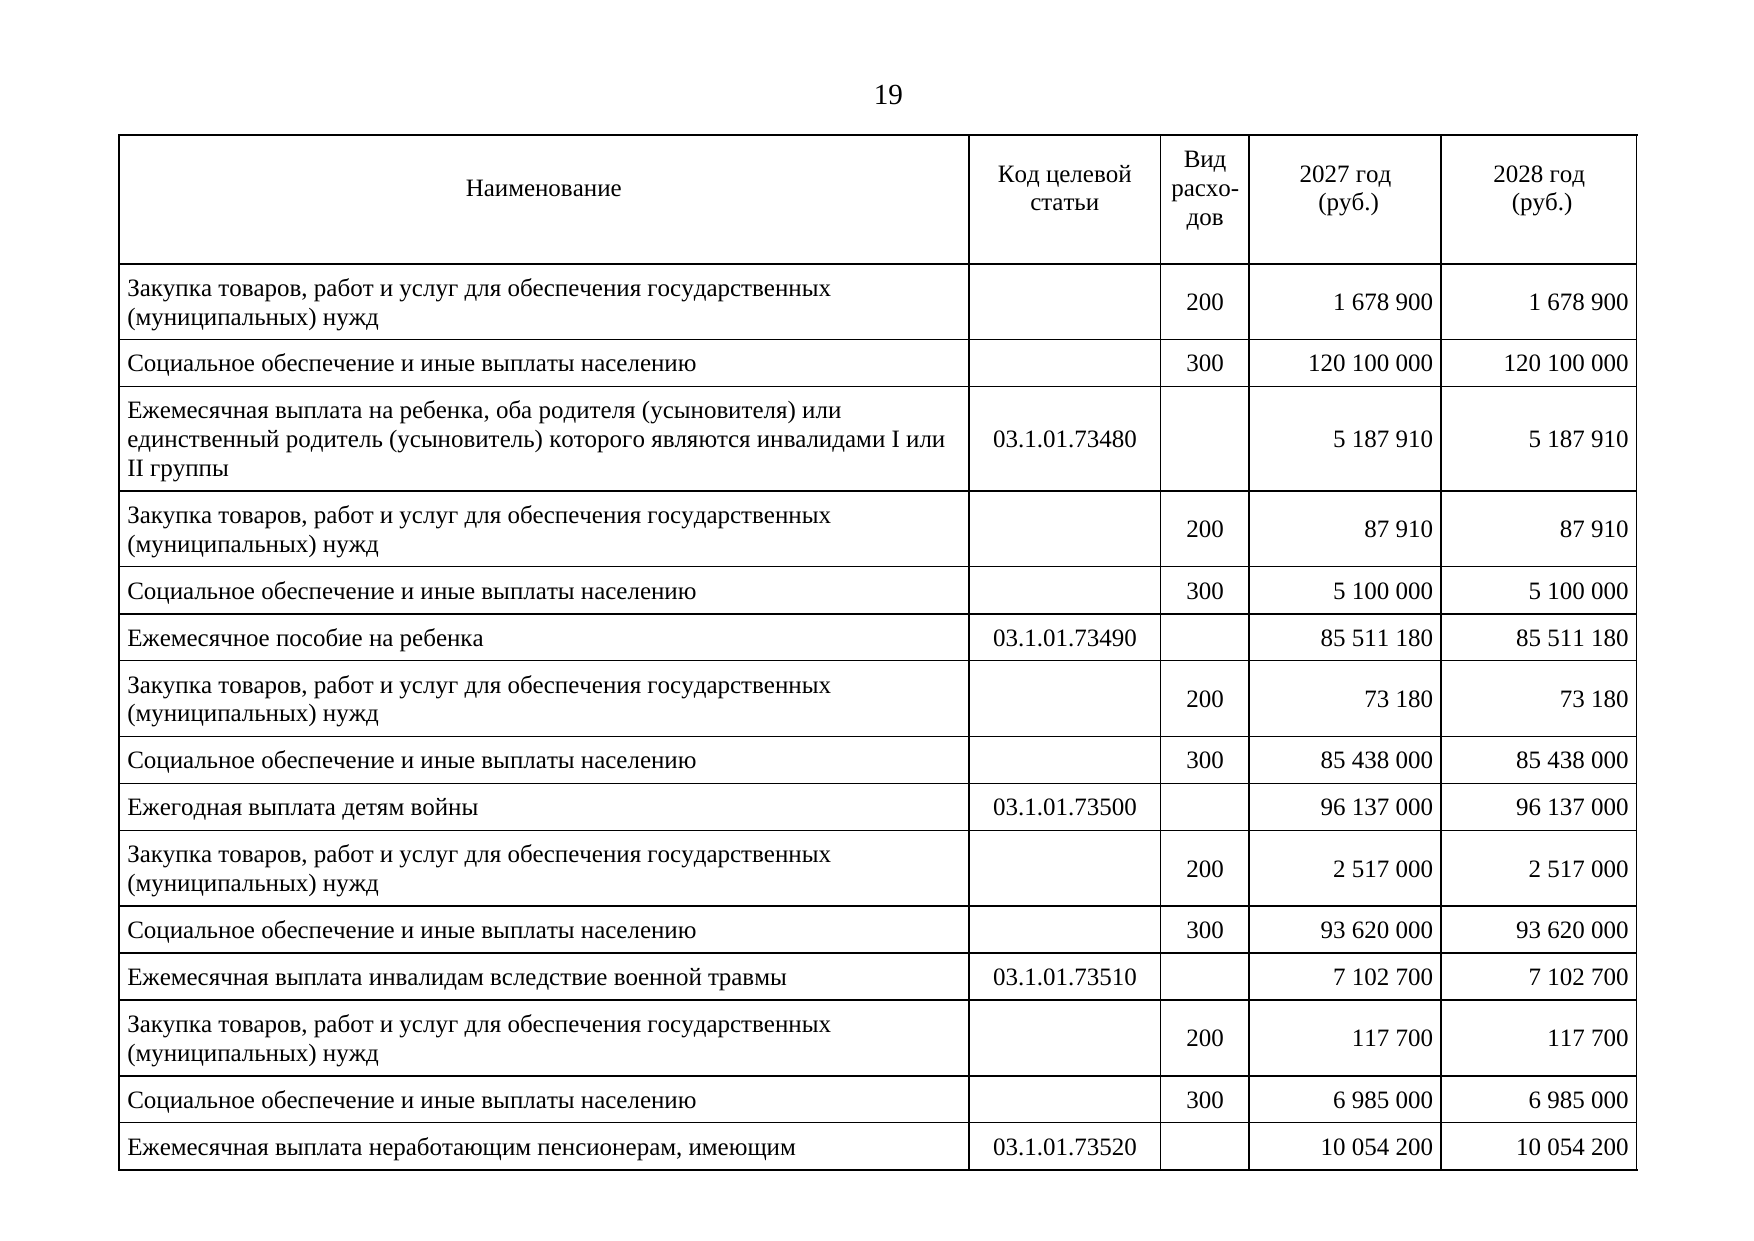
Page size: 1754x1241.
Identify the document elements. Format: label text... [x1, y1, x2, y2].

table_cell 10 054 200 [1250, 1123, 1440, 1169]
table_cell 6 985 000 [1250, 1077, 1440, 1122]
table_cell 6 985 000 [1442, 1077, 1636, 1122]
table_cell 85 511 180 [1250, 615, 1440, 660]
table_cell 03.1.01.73510 [970, 954, 1160, 999]
table_cell [1161, 1123, 1248, 1169]
table_cell 200 [1161, 492, 1248, 566]
table_cell 300 [1161, 737, 1248, 782]
table_cell Социальное обеспечение и иные выплаты населению [120, 907, 968, 952]
table_cell 200 [1161, 661, 1248, 736]
table_cell Ежемесячная выплата на ребенка, оба родителя (усыновителя) или единственный родитель (усыновитель) которого являются инвалидами I или II группы [120, 387, 968, 490]
table_cell 300 [1161, 1077, 1248, 1122]
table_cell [120, 1123, 968, 1169]
table_cell 117 700 [1250, 1001, 1440, 1075]
table_cell 73 180 [1250, 661, 1440, 736]
table_header Наименование [120, 136, 968, 263]
table_cell 120 100 000 [1250, 340, 1440, 386]
table_cell 03.1.01.73480 [970, 387, 1160, 490]
table_cell 7 102 700 [1442, 954, 1636, 999]
table_cell Закупка товаров, работ и услуг для обеспечения государственных (муниципальных) нужд [120, 661, 968, 736]
table_cell Социальное обеспечение и иные выплаты населению [120, 567, 968, 613]
table_cell [970, 831, 1160, 905]
table_header Код целевой статьи [970, 136, 1160, 263]
table_cell 5 100 000 [1250, 567, 1440, 613]
table_cell 03.1.01.73490 [970, 615, 1160, 660]
table_cell 300 [1161, 907, 1248, 952]
table_cell 200 [1161, 1001, 1248, 1075]
table_cell 96 137 000 [1250, 784, 1440, 829]
table_cell 5 187 910 [1250, 387, 1440, 490]
table_cell 03.1.01.73500 [970, 784, 1160, 829]
table_cell 2 517 000 [1250, 831, 1440, 905]
table_cell [1161, 387, 1248, 490]
table_cell [1161, 784, 1248, 829]
table_cell 200 [1161, 265, 1248, 339]
table_cell [970, 1001, 1160, 1075]
table_header 2027 год (руб.) [1250, 136, 1440, 263]
table_cell Социальное обеспечение и иные выплаты населению [120, 737, 968, 782]
table_cell Социальное обеспечение и иные выплаты населению [120, 1077, 968, 1122]
table_cell 1 678 900 [1442, 265, 1636, 339]
table_header 2028 год (руб.) [1442, 136, 1636, 263]
table_cell 200 [1161, 831, 1248, 905]
table_cell Ежемесячная выплата инвалидам вследствие военной травмы [120, 954, 968, 999]
table_cell 1 678 900 [1250, 265, 1440, 339]
table_header Вид расхо- дов [1161, 136, 1248, 263]
table_cell [970, 907, 1160, 952]
table_cell 7 102 700 [1250, 954, 1440, 999]
table_cell 85 438 000 [1442, 737, 1636, 782]
table_cell 85 511 180 [1442, 615, 1636, 660]
table_cell 117 700 [1442, 1001, 1636, 1075]
table_cell Закупка товаров, работ и услуг для обеспечения государственных (муниципальных) нужд [120, 831, 968, 905]
table_cell 300 [1161, 567, 1248, 613]
table_cell 10 054 200 [1442, 1123, 1636, 1169]
table_cell [1161, 615, 1248, 660]
table_cell 2 517 000 [1442, 831, 1636, 905]
table_cell 87 910 [1250, 492, 1440, 566]
table_cell 93 620 000 [1250, 907, 1440, 952]
table_cell 300 [1161, 340, 1248, 386]
table_cell Ежегодная выплата детям войны [120, 784, 968, 829]
table_cell [970, 492, 1160, 566]
table_cell 93 620 000 [1442, 907, 1636, 952]
table_cell [970, 737, 1160, 782]
table_cell [970, 265, 1160, 339]
table_cell 03.1.01.73520 [970, 1123, 1160, 1169]
table_cell Ежемесячное пособие на ребенка [120, 615, 968, 660]
table_cell 96 137 000 [1442, 784, 1636, 829]
table_cell 73 180 [1442, 661, 1636, 736]
table_cell Закупка товаров, работ и услуг для обеспечения государственных (муниципальных) нужд [120, 1001, 968, 1075]
table_cell [970, 661, 1160, 736]
table_cell 5 100 000 [1442, 567, 1636, 613]
table_cell 120 100 000 [1442, 340, 1636, 386]
table_cell 85 438 000 [1250, 737, 1440, 782]
table_cell Социальное обеспечение и иные выплаты населению [120, 340, 968, 386]
table_cell [970, 567, 1160, 613]
table_cell 5 187 910 [1442, 387, 1636, 490]
table_cell [970, 340, 1160, 386]
table_cell Закупка товаров, работ и услуг для обеспечения государственных (муниципальных) нужд [120, 492, 968, 566]
table_cell [970, 1077, 1160, 1122]
table_cell 87 910 [1442, 492, 1636, 566]
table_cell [120, 265, 968, 339]
table_cell [1161, 954, 1248, 999]
